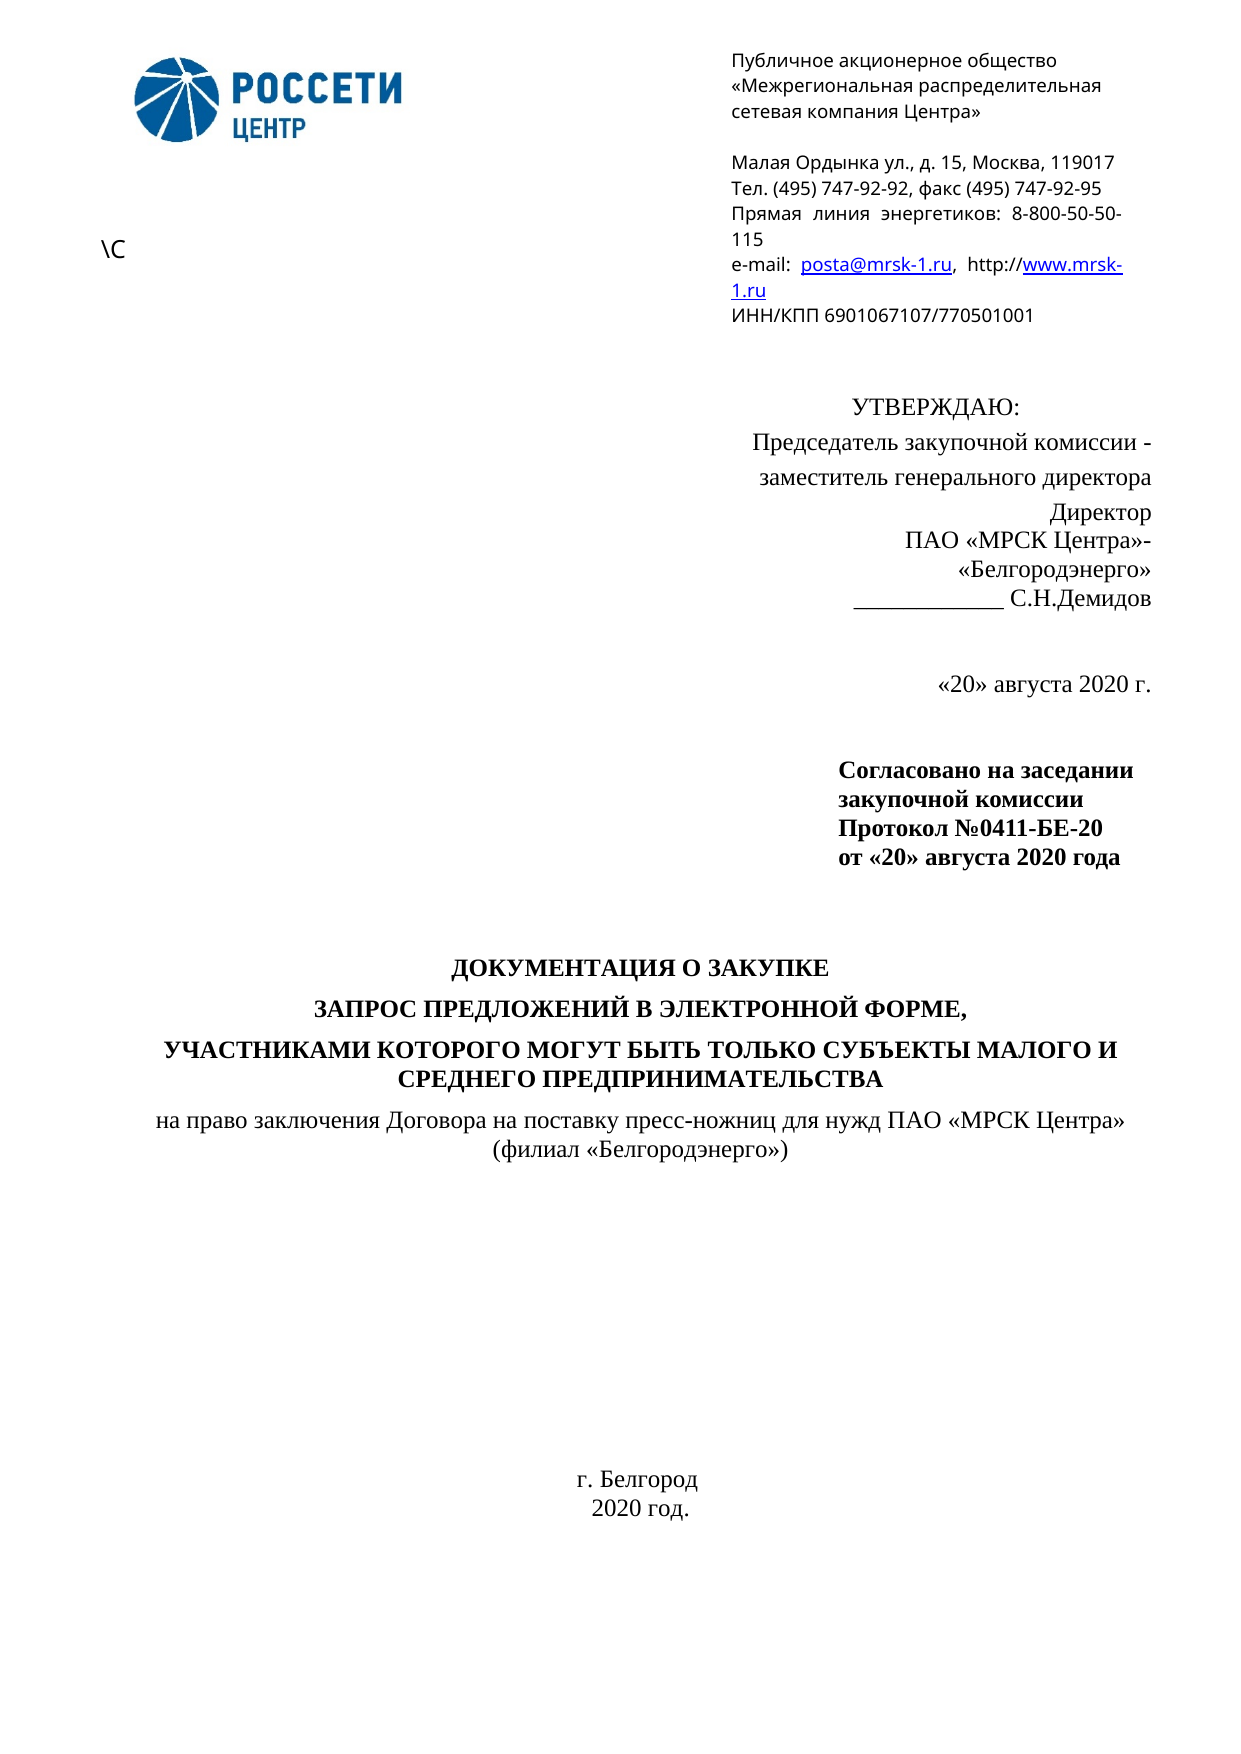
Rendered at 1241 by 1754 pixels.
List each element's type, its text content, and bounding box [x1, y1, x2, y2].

text «20» августа 2020 г. [720, 669, 1151, 698]
text на право заключения Договора на поставку пресс-ножниц для нужд ПАО «МРСК Центра» (филиал «Белгородэнерго») [129, 1106, 1151, 1163]
text Председатель закупочной комиссии - [129, 427, 1151, 456]
text «Белгородэнерго» [129, 554, 1151, 583]
text г. Белгород 2020 год. [129, 1464, 1151, 1522]
text от «20» августа 2020 года [838, 842, 1151, 871]
text УЧАСТНИКАМИ КОТОРОГО МОГУТ БЫТЬ ТОЛЬКО СУБЪЕКТЫ МАЛОГО И СРЕДНЕГО ПРЕДПРИНИМАТЕЛЬСТВА [129, 1036, 1151, 1093]
text заместитель генерального директора [129, 462, 1151, 491]
text Директор [129, 497, 1151, 526]
text УТВЕРЖДАЮ: [720, 392, 1151, 421]
text Протокол №0411-БЕ-20 [838, 813, 1151, 842]
text ____________ С.Н.Демидов [129, 583, 1151, 612]
table_header \С [129, 47, 720, 334]
table_header Публичное акционерное общество «Межрегиональная распределительная сетевая компания Центра» Малая Ордынка ул., д. 15, Москва, 119017 Тел. (495) 747-92-92, факс (495) 747-92-95 Прямая линия энергетиков: 8-800-50-50-115 e-mail: posta@mrsk-1.ru, http://www.mrsk-1.ru ИНН/КПП 6901067107/770501001 [720, 47, 1133, 334]
text ЗАПРОС ПРЕДЛОЖЕНИЙ В ЭЛЕКТРОННОЙ ФОРМЕ, [129, 994, 1151, 1023]
text закупочной комиссии [838, 784, 1151, 813]
text ДОКУМЕНТАЦИЯ О ЗАКУПКЕ [129, 953, 1151, 982]
text ПАО «МРСК Центра»- [129, 526, 1151, 554]
text Согласовано на заседании [838, 756, 1151, 784]
